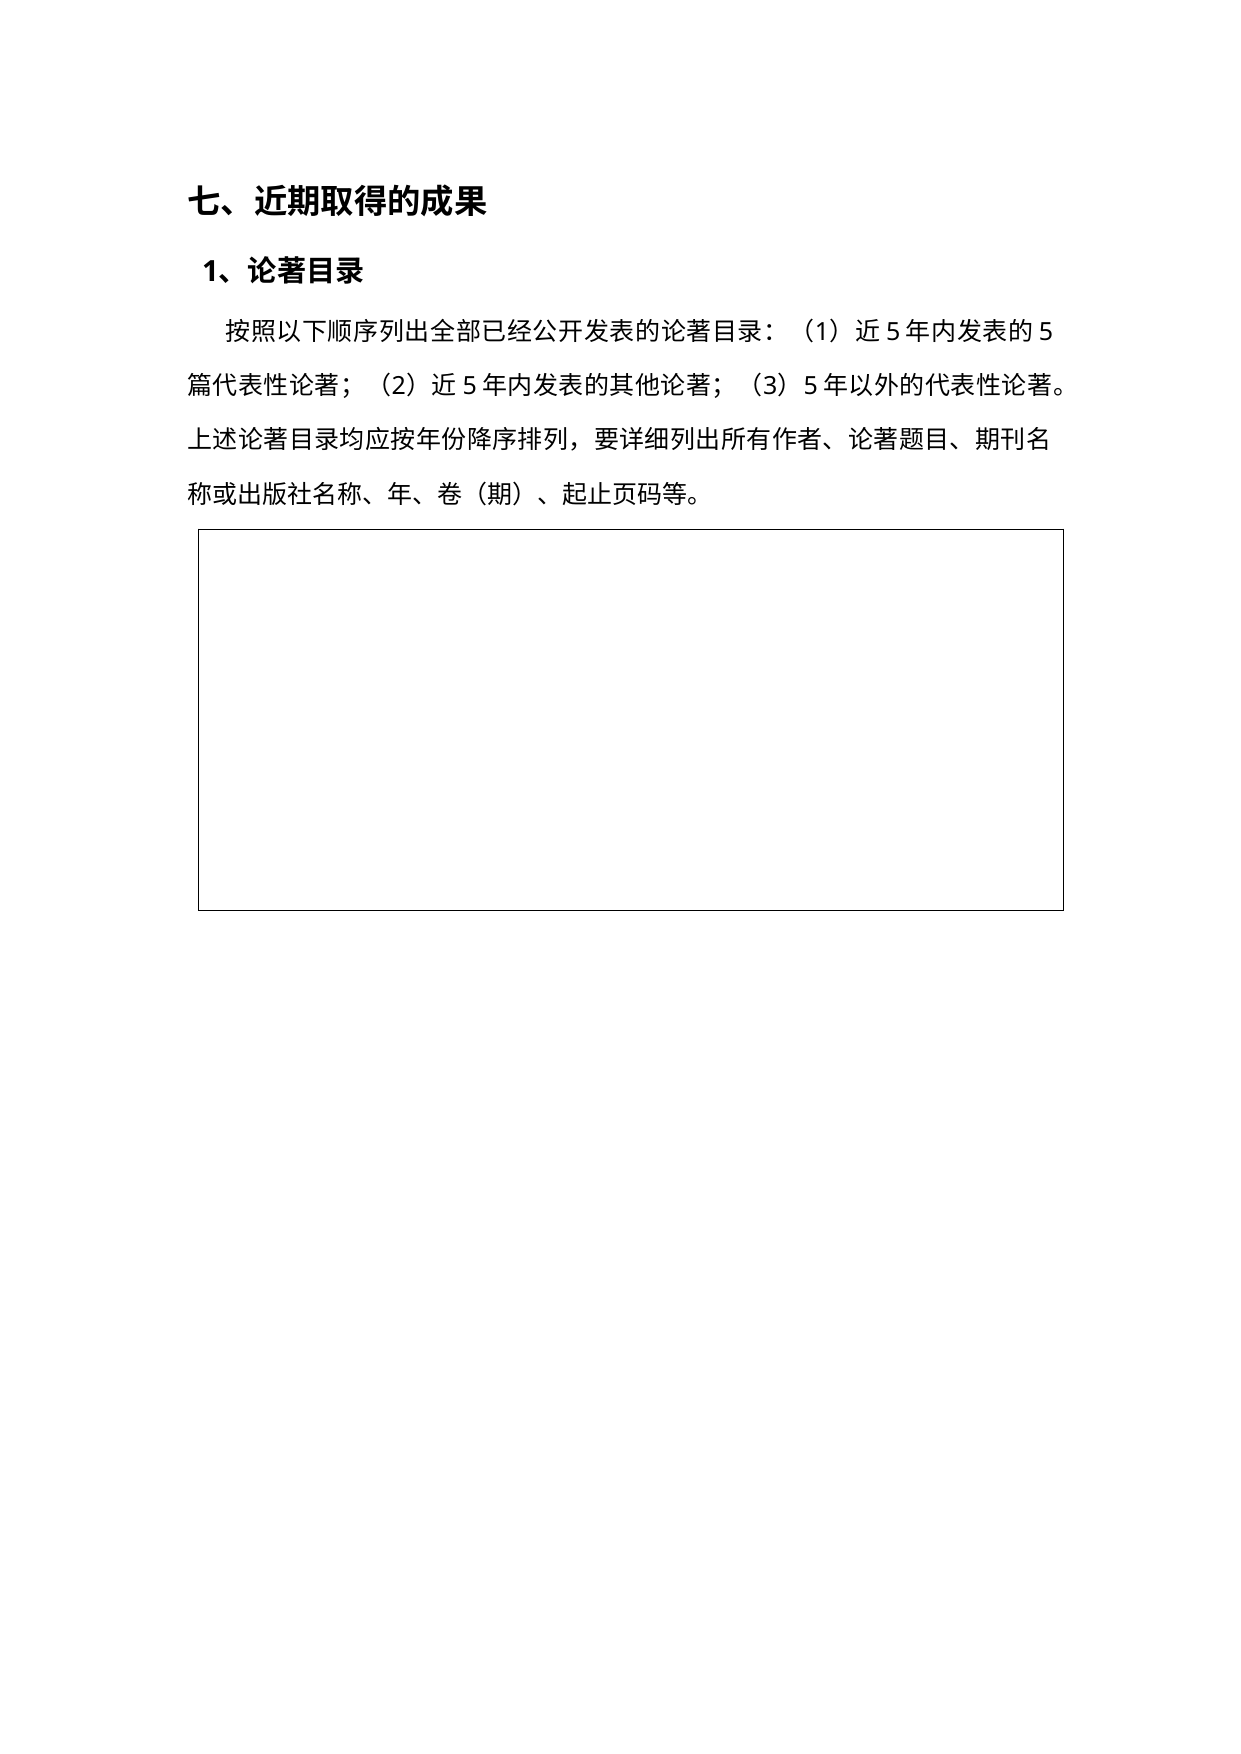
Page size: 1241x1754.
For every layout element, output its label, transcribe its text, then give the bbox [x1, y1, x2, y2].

subtitle 七、近期取得的成果(文档标题) [187, 175, 1053, 223]
text 按照以下顺序列出全部已经公开发表的论著目录：（1）近5年内发表的5篇代表性论著；（2）近5年内发表的其他论著；（3）5年以外的代表性论著。上述论著目录均应按年份降序排列，要详细列出所有作者、论著题目、期刊名称或出版社名称、年、卷（期）、起止页码等。 [187, 311, 1053, 510]
subtitle 1、论著目录(文档标题) [187, 247, 1053, 290]
